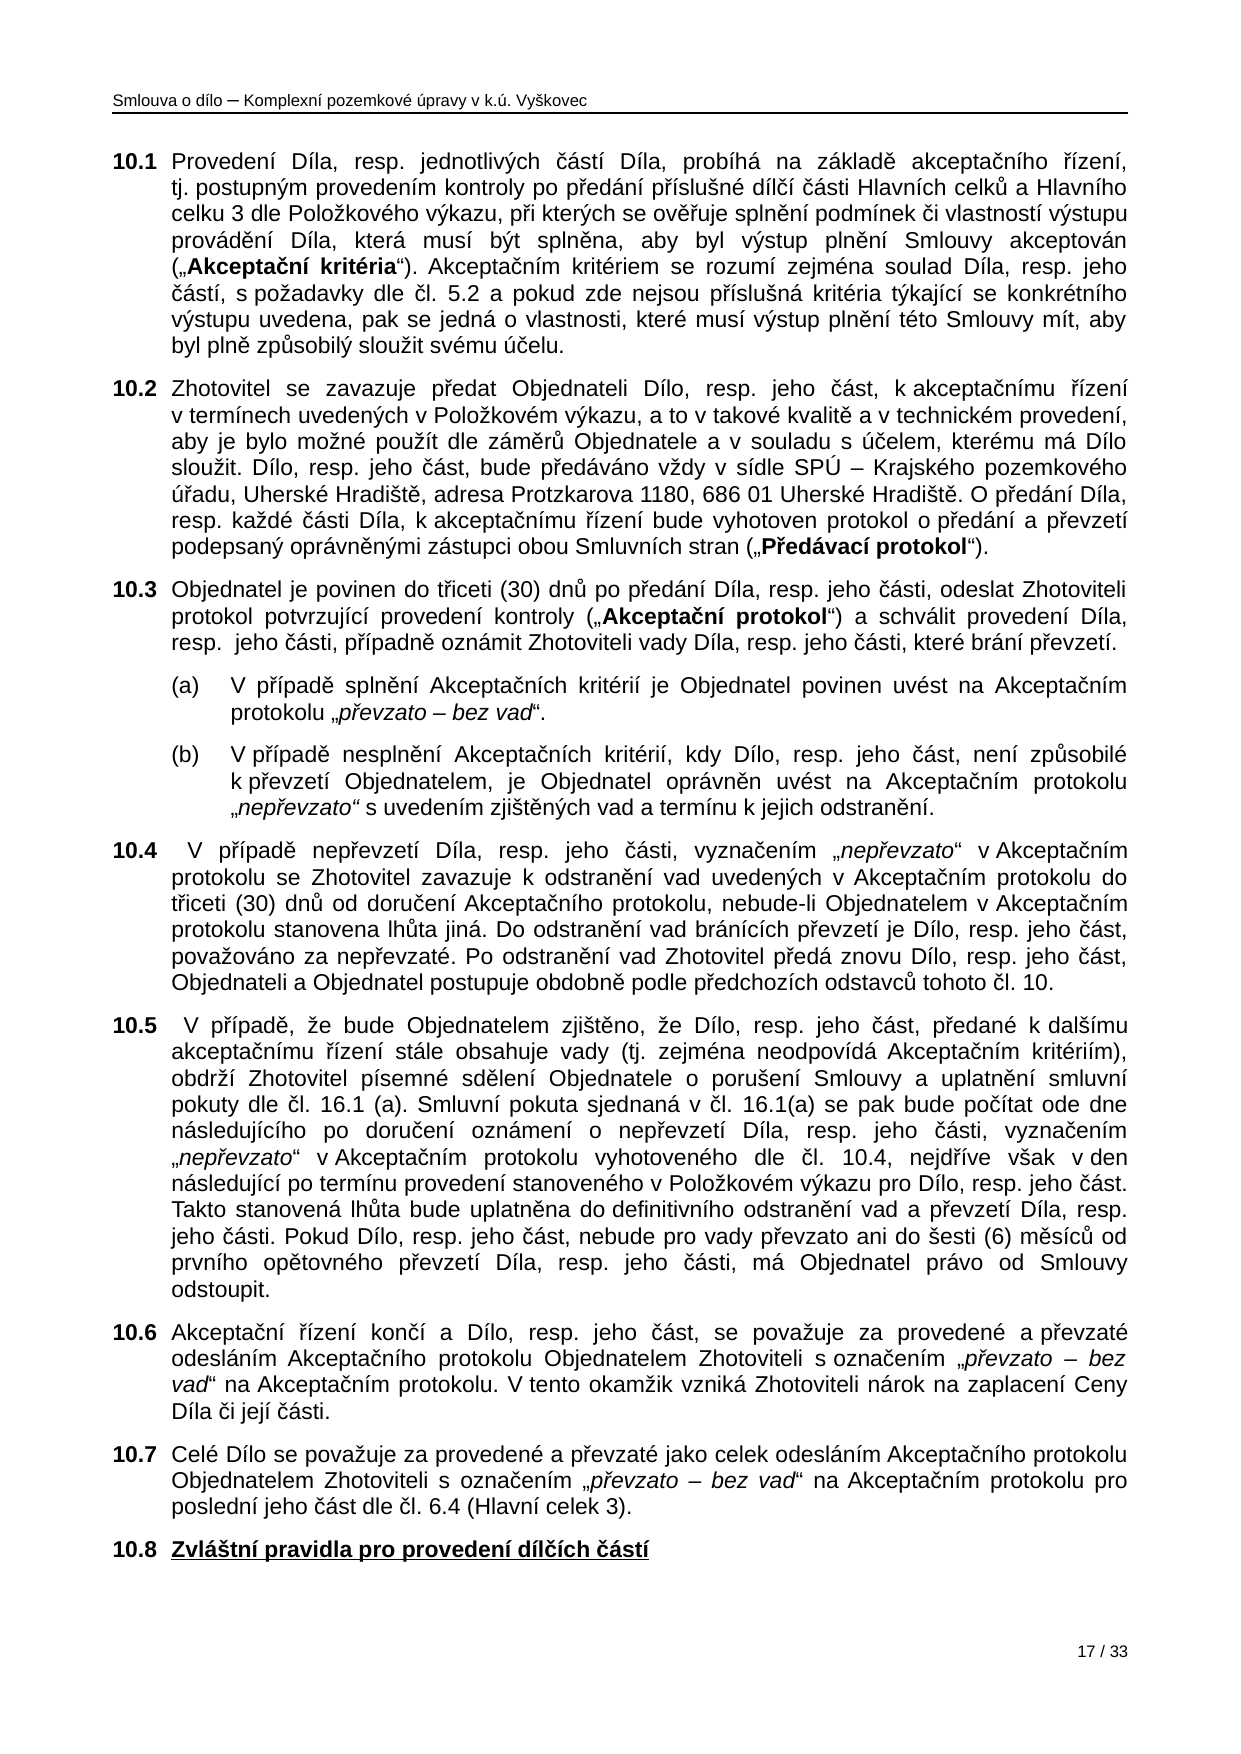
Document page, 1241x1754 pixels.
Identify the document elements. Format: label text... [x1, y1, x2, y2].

list V případě nesplnění Akceptačních kritérií, kdy Dílo, resp. jeho část, není způsobilé k převzetí Objednatelem, je Objednatel oprávněn uvést na Akceptačním protokolu „nepřevzato“ s uvedením zjištěných vad a termínu k jejich odstranění. [171, 741, 1128, 821]
list V případě splnění Akceptačních kritérií je Objednatel povinen uvést na Akceptačním protokolu „převzato – bez vad“. [171, 672, 1128, 725]
text Celé Dílo se považuje za provedené a převzaté jako celek odesláním Akceptačního protokolu Objednatelem Zhotoviteli s označením „převzato – bez vad“ na Akceptačním protokolu pro poslední jeho část dle čl. 6.4 (Hlavní celek 3). [112, 1441, 1128, 1520]
text Objednatel je povinen do třiceti (30) dnů po předání Díla, resp. jeho části, odeslat Zhotoviteli protokol potvrzující provedení kontroly („Akceptační protokol“) a schválit provedení Díla, resp. jeho části, případně oznámit Zhotoviteli vady Díla, resp. jeho části, které brání převzetí. [112, 576, 1128, 655]
text V případě nepřevzetí Díla, resp. jeho části, vyznačením „nepřevzato“ v Akceptačním protokolu se Zhotovitel zavazuje k odstranění vad uvedených v Akceptačním protokolu do třiceti (30) dnů od doručení Akceptačního protokolu, nebude-li Objednatelem v Akceptačním protokolu stanovena lhůta jiná. Do odstranění vad bránících převzetí je Dílo, resp. jeho část, považováno za nepřevzaté. Po odstranění vad Zhotovitel předá znovu Dílo, resp. jeho část, Objednateli a Objednatel postupuje obdobně podle předchozích odstavců tohoto čl. 10. [112, 837, 1128, 995]
text Zvláštní pravidla pro provedení dílčích částí [112, 1536, 1128, 1563]
text Akceptační řízení končí a Dílo, resp. jeho část, se považuje za provedené a převzaté odesláním Akceptačního protokolu Objednatelem Zhotoviteli s označením „převzato – bez vad“ na Akceptačním protokolu. V tento okamžik vzniká Zhotoviteli nárok na zaplacení Ceny Díla či její části. [112, 1318, 1128, 1424]
text V případě, že bude Objednatelem zjištěno, že Dílo, resp. jeho část, předané k dalšímu akceptačnímu řízení stále obsahuje vady (tj. zejména neodpovídá Akceptačním kritériím), obdrží Zhotovitel písemné sdělení Objednatele o porušení Smlouvy a uplatnění smluvní pokuty dle čl. 16.1 (a). Smluvní pokuta sjednaná v čl. 16.1(a) se pak bude počítat ode dne následujícího po doručení oznámení o nepřevzetí Díla, resp. jeho části, vyznačením „nepřevzato“ v Akceptačním protokolu vyhotoveného dle čl. 10.4, nejdříve však v den následující po termínu provedení stanoveného v Položkovém výkazu pro Dílo, resp. jeho část. Takto stanovená lhůta bude uplatněna do definitivního odstranění vad a převzetí Díla, resp. jeho části. Pokud Dílo, resp. jeho část, nebude pro vady převzato ani do šesti (6) měsíců od prvního opětovného převzetí Díla, resp. jeho části, má Objednatel právo od Smlouvy odstoupit. [112, 1012, 1128, 1302]
text Zhotovitel se zavazuje předat Objednateli Dílo, resp. jeho část, k akceptačnímu řízení v termínech uvedených v Položkovém výkazu, a to v takové kvalitě a v technickém provedení, aby je bylo možné použít dle záměrů Objednatele a v souladu s účelem, kterému má Dílo sloužit. Dílo, resp. jeho část, bude předáváno vždy v sídle SPÚ – Krajského pozemkového úřadu, Uherské Hradiště, adresa Protzkarova 1180, 686 01 Uherské Hradiště. O předání Díla, resp. každé části Díla, k akceptačnímu řízení bude vyhotoven protokol o předání a převzetí podepsaný oprávněnými zástupci obou Smluvních stran („Předávací protokol“). [112, 375, 1128, 560]
text Provedení Díla, resp. jednotlivých částí Díla, probíhá na základě akceptačního řízení, tj. postupným provedením kontroly po předání příslušné dílčí části Hlavních celků a Hlavního celku 3 dle Položkového výkazu, při kterých se ověřuje splnění podmínek či vlastností výstupu provádění Díla, která musí být splněna, aby byl výstup plnění Smlouvy akceptován („Akceptační kritéria“). Akceptačním kritériem se rozumí zejména soulad Díla, resp. jeho částí, s požadavky dle čl. 5.2 a pokud zde nejsou příslušná kritéria týkající se konkrétního výstupu uvedena, pak se jedná o vlastnosti, které musí výstup plnění této Smlouvy mít, aby byl plně způsobilý sloužit svému účelu. [112, 148, 1128, 358]
